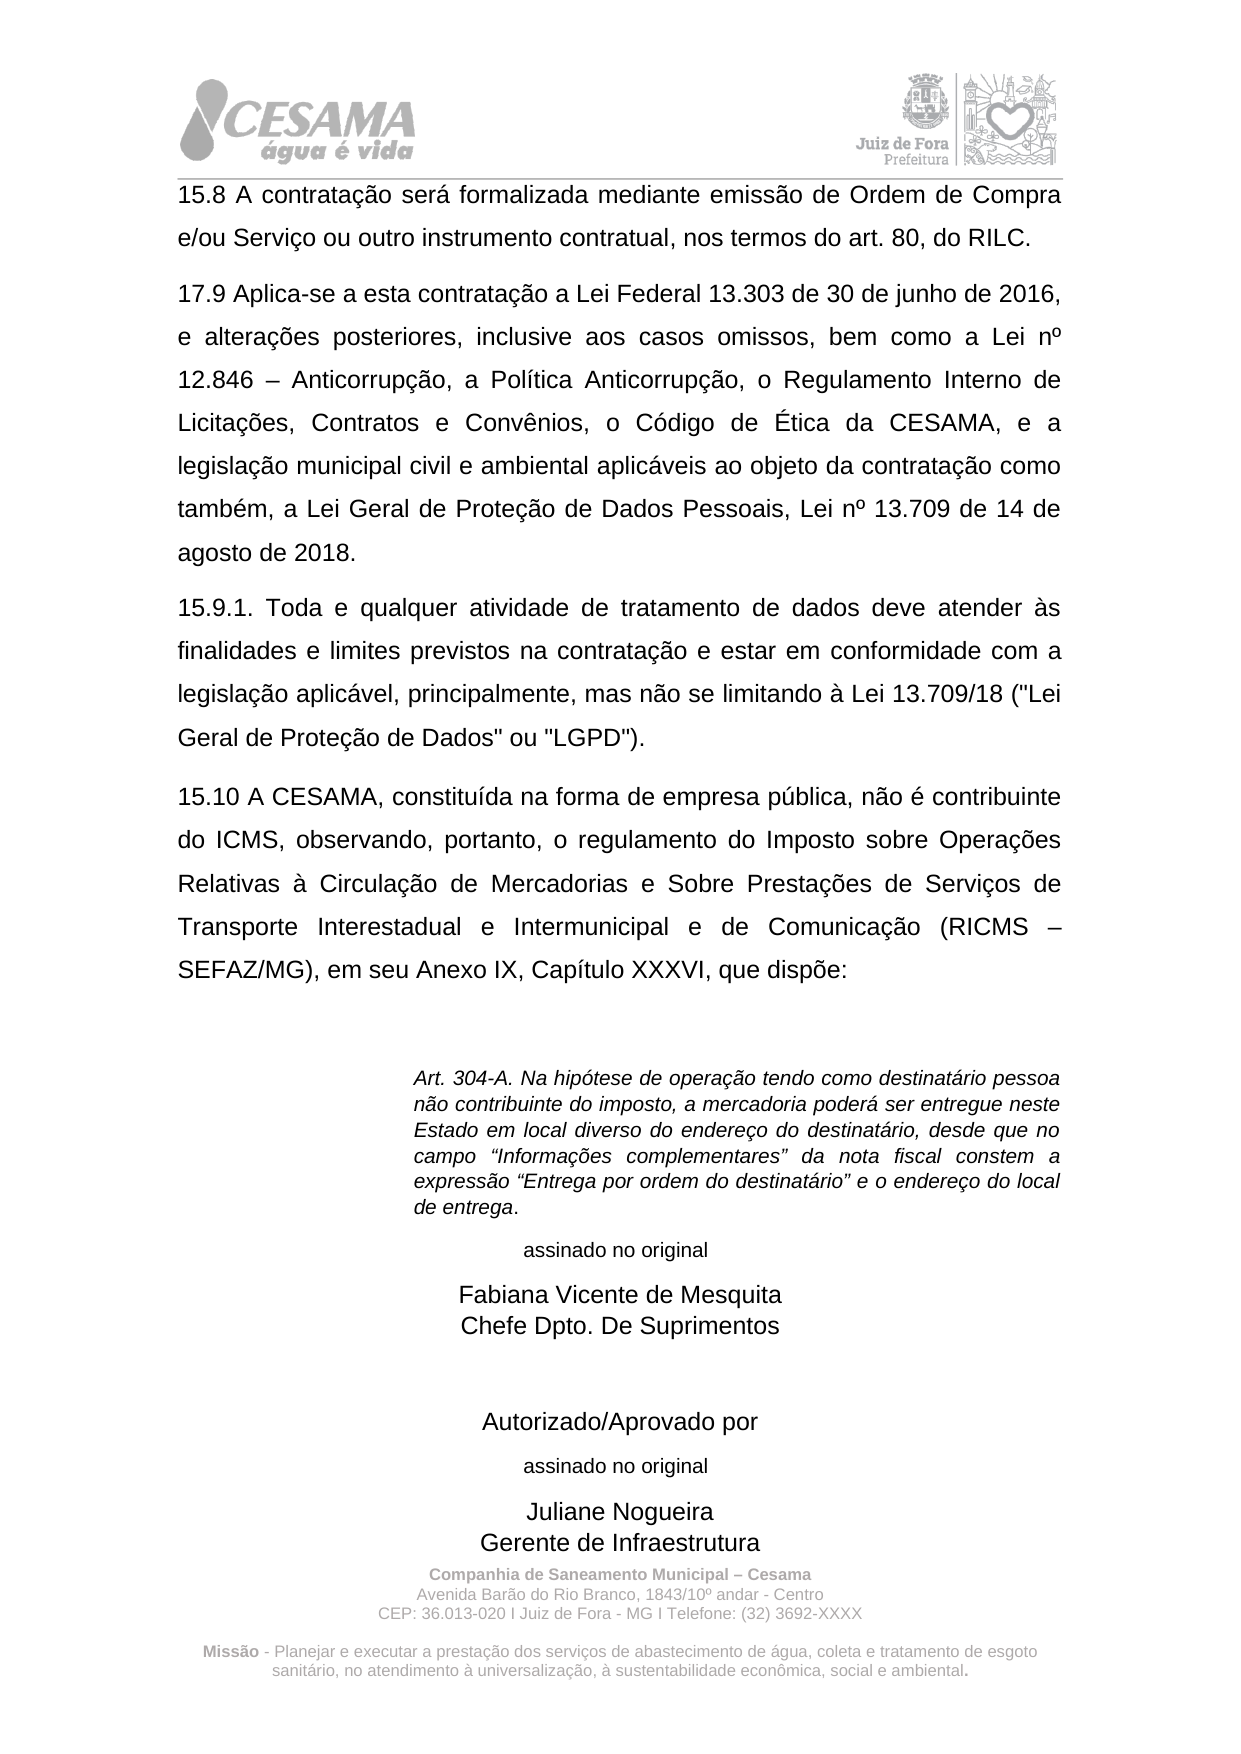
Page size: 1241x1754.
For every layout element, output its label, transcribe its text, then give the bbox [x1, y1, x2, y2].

text 15.9.1. Toda e qualquer atividade de tratamento de dados deve atender às finalidades e limites previstos na contratação e estar em conformidade com a legislação aplicável, principalmente, mas não se limitando à Lei 13.709/18 ("Lei Geral de Proteção de Dados" ou "LGPD"). [177, 593, 1063, 751]
text assinado no original [413, 1454, 1063, 1478]
text Autorizado/Aprovado por [177, 1407, 1063, 1435]
text 17.9 Aplica-se a esta contratação a Lei Federal 13.303 de 30 de junho de 2016, e alterações posteriores, inclusive aos casos omissos, bem como a Lei nº 12.846 – Anticorrupção, a Política Anticorrupção, o Regulamento Interno de Licitações, Contratos e Convênios, o Código de Ética da CESAMA, e a legislação municipal civil e ambiental aplicáveis ao objeto da contratação como também, a Lei Geral de Proteção de Dados Pessoais, Lei nº 13.709 de 14 de agosto de 2018. [177, 279, 1063, 566]
text Fabiana Vicente de Mesquita Chefe Dpto. De Suprimentos [177, 1280, 1063, 1340]
text Art. 304-A. Na hipótese de operação tendo como destinatário pessoa não contribuinte do imposto, a mercadoria poderá ser entregue neste Estado em local diverso do endereço do destinatário, desde que no campo “Informações complementares” da nota fiscal constem a expressão “Entrega por ordem do destinatário” e o endereço do local de entrega. [413, 1066, 1063, 1219]
picture [177, 73, 1064, 180]
text assinado no original [413, 1238, 1063, 1262]
text 15.10 A CESAMA, constituída na forma de empresa pública, não é contribuinte do ICMS, observando, portanto, o regulamento do Imposto sobre Operações Relativas à Circulação de Mercadorias e Sobre Prestações de Serviços de Transporte Interestadual e Intermunicipal e de Comunicação (RICMS – SEFAZ/MG), em seu Anexo IX, Capítulo XXXVI, que dispõe: [177, 782, 1063, 983]
text Juliane Nogueira Gerente de Infraestrutura [177, 1497, 1063, 1557]
text 15.8 A contratação será formalizada mediante emissão de Ordem de Compra e/ou Serviço ou outro instrumento contratual, nos termos do art. 80, do RILC. [177, 180, 1063, 252]
